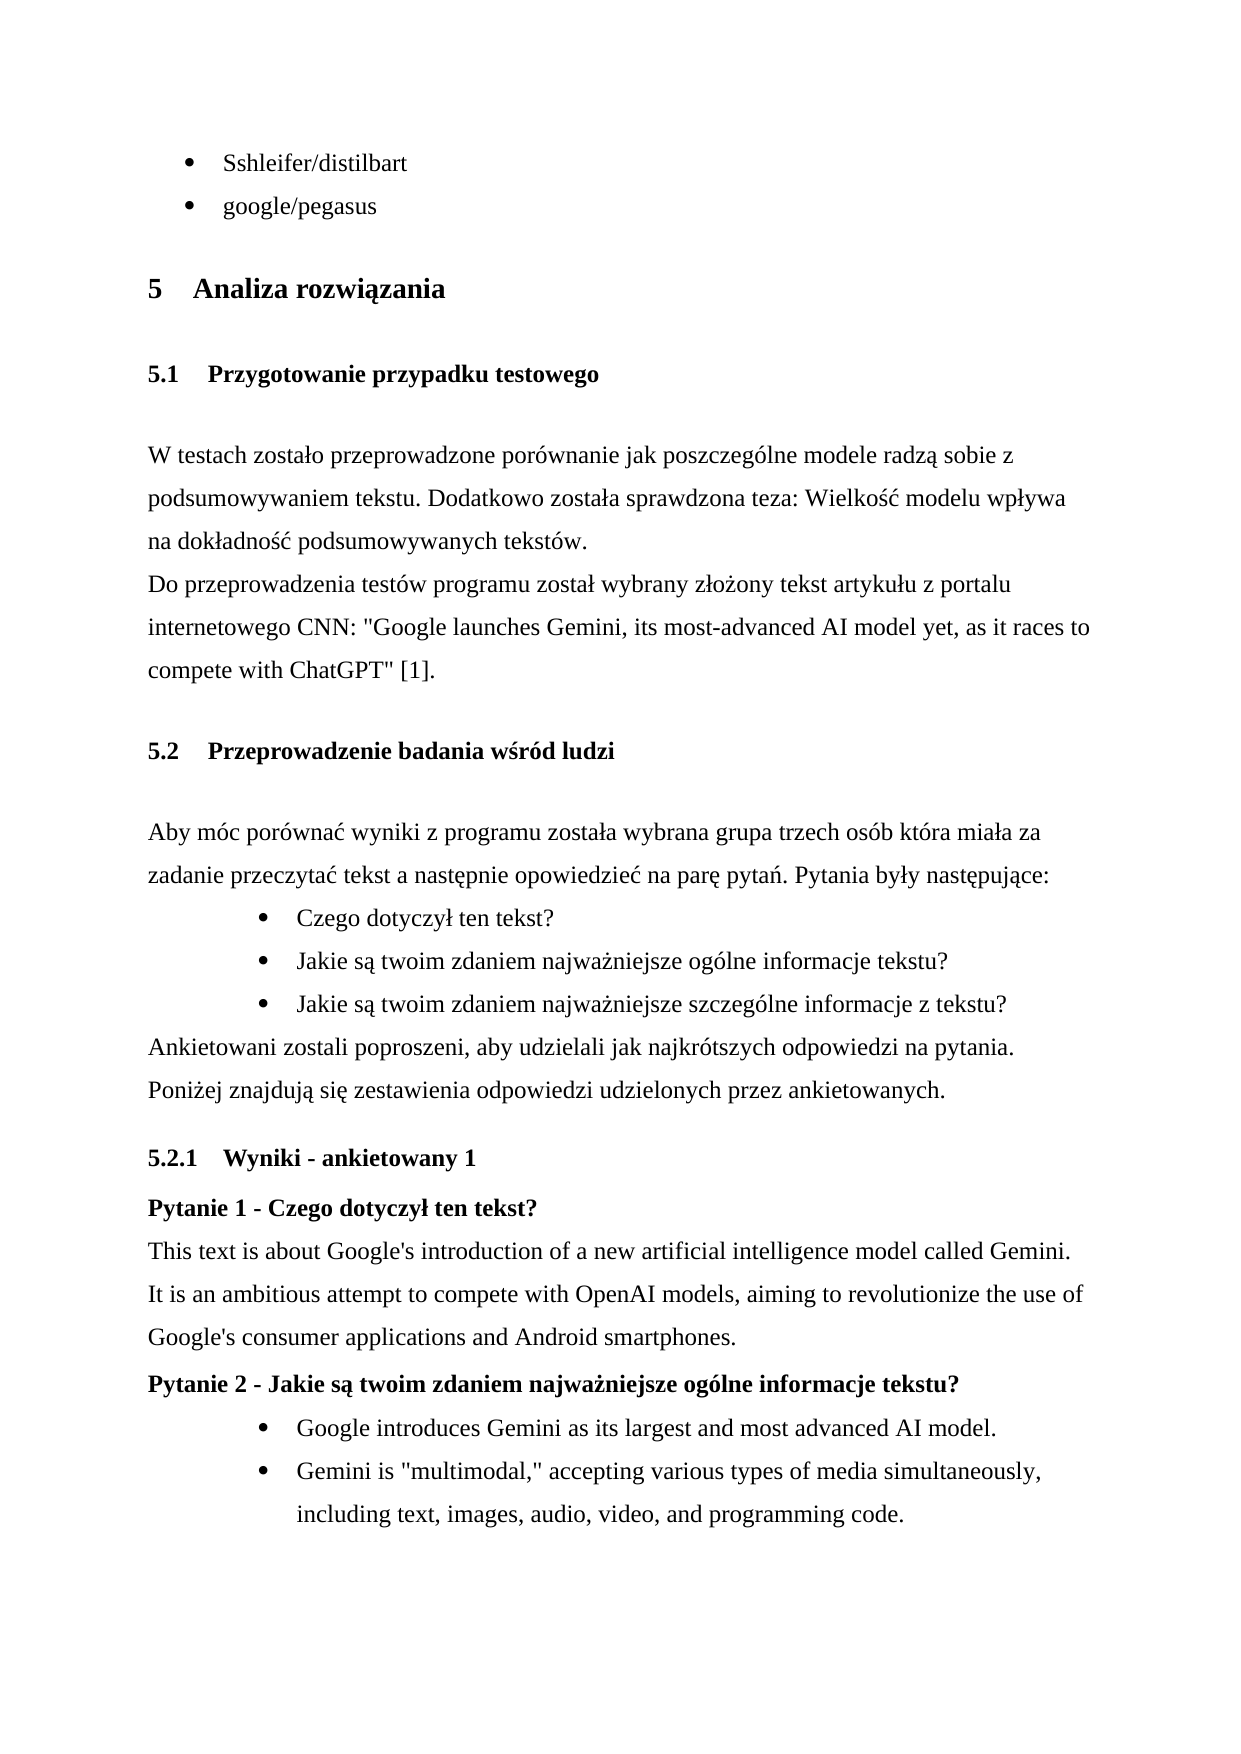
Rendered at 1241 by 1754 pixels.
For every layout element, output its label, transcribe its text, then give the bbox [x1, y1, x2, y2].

subtitle Pytanie 2 - Jakie są twoim zdaniem najważniejsze ogólne informacje tekstu? [148, 1369, 1093, 1398]
list Gemini is "multimodal," accepting various types of media simultaneously, including text, images, audio, video, and programming code. [259, 1456, 1093, 1528]
subtitle Wyniki - ankietowany 1 [148, 1143, 1093, 1172]
text Do przeprowadzenia testów programu został wybrany złożony tekst artykułu z portalu internetowego CNN: "Google launches Gemini, its most-advanced AI model yet, as it races to compete with ChatGPT" [1]. [148, 569, 1093, 684]
list Jakie są twoim zdaniem najważniejsze ogólne informacje tekstu? [259, 946, 1093, 975]
text Ankietowani zostali poproszeni, aby udzielali jak najkrótszych odpowiedzi na pytania. Poniżej znajdują się zestawienia odpowiedzi udzielonych przez ankietowanych. [148, 1032, 1093, 1104]
text This text is about Google's introduction of a new artificial intelligence model called Gemini. It is an ambitious attempt to compete with OpenAI models, aiming to revolutionize the use of Google's consumer applications and Android smartphones. [148, 1236, 1093, 1351]
subtitle Analiza rozwiązania [148, 271, 1093, 305]
list Sshleifer/distilbart [185, 148, 1093, 176]
list Jakie są twoim zdaniem najważniejsze szczególne informacje z tekstu? [259, 989, 1093, 1018]
text Aby móc porównać wyniki z programu została wybrana grupa trzech osób która miała za zadanie przeczytać tekst a następnie opowiedzieć na parę pytań. Pytania były następujące: [148, 817, 1093, 888]
list Google introduces Gemini as its largest and most advanced AI model. [259, 1413, 1093, 1441]
list Czego dotyczył ten tekst? [259, 903, 1093, 932]
subtitle Przeprowadzenie badania wśród ludzi [148, 736, 1093, 765]
text W testach zostało przeprowadzone porównanie jak poszczególne modele radzą sobie z podsumowywaniem tekstu. Dodatkowo została sprawdzona teza: Wielkość modelu wpływa na dokładność podsumowywanych tekstów. [148, 440, 1093, 555]
subtitle Pytanie 1 - Czego dotyczył ten tekst? [148, 1193, 1093, 1222]
subtitle Przygotowanie przypadku testowego [148, 359, 1093, 388]
list google/pegasus [185, 191, 1093, 219]
